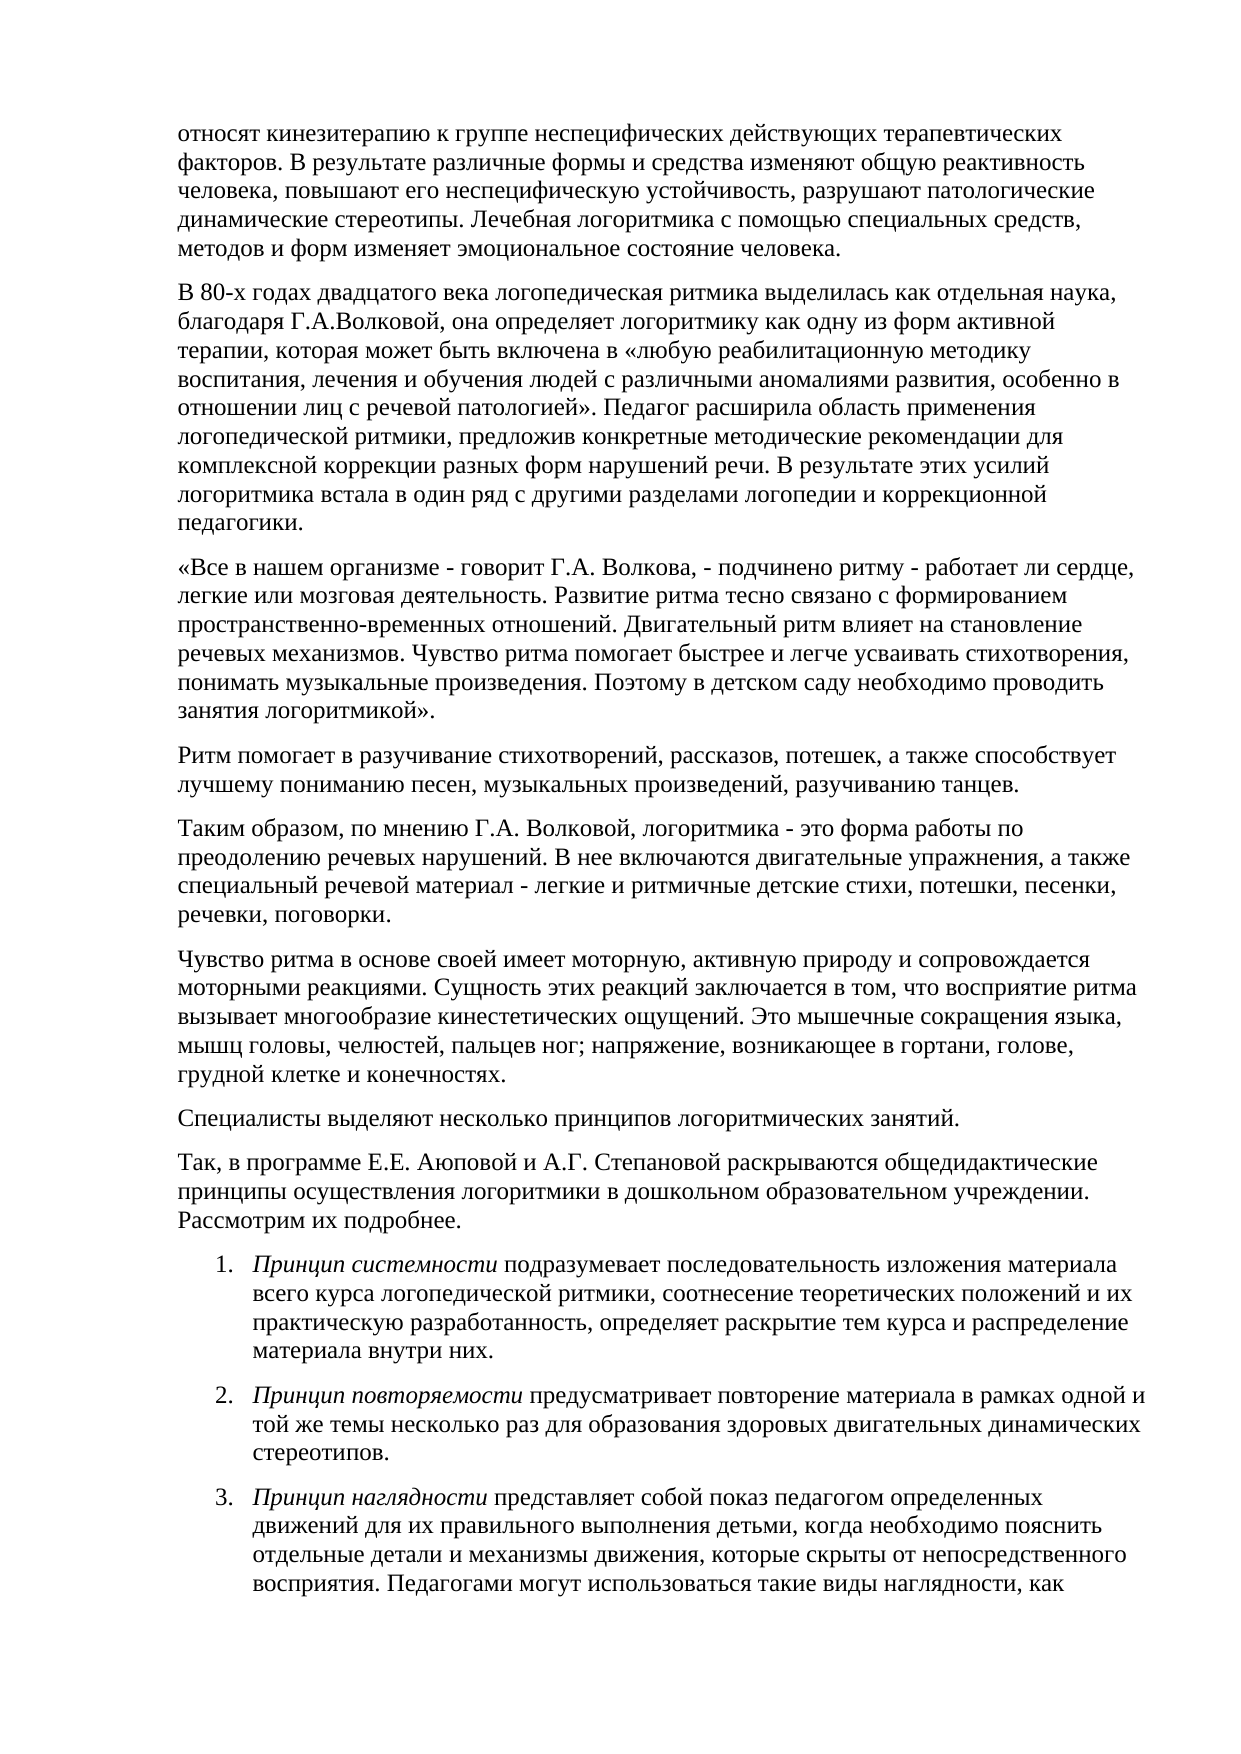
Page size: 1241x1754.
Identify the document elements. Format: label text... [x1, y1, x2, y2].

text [177, 118, 1152, 262]
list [215, 1482, 1152, 1597]
text Так, в программе Е.Е. Аюповой и А.Г. Степановой раскрываются общедидактические принципы осуществления логоритмики в дошкольном образовательном учреждении. Рассмотрим их подробнее. [177, 1147, 1152, 1234]
list Принцип повторяемости предусматривает повторение материала в рамках одной и той же темы несколько раз для образования здоровых двигательных динамических стереотипов. [215, 1380, 1152, 1466]
text Ритм помогает в разучивание стихотворений, рассказов, потешек, а также способствует лучшему пониманию песен, музыкальных произведений, разучиванию танцев. [177, 740, 1152, 797]
text Специалисты выделяют несколько принципов логоритмических занятий. [177, 1103, 1152, 1132]
text «Все в нашем организме - говорит Г.А. Волкова, - подчинено ритму - работает ли сердце, легкие или мозговая деятельность. Развитие ритма тесно связано с формированием пространственно-временных отношений. Двигательный ритм влияет на становление речевых механизмов. Чувство ритма помогает быстрее и легче усваивать стихотворения, понимать музыкальные произведения. Поэтому в детском саду необходимо проводить занятия логоритмикой». [177, 552, 1152, 724]
text В 80-х годах двадцатого века логопедическая ритмика выделилась как отдельная наука, благодаря Г.А.Волковой, она определяет логоритмику как одну из форм активной терапии, которая может быть включена в «любую реабилитационную методику воспитания, лечения и обучения людей с различными аномалиями развития, особенно в отношении лиц с речевой патологией». Педагог расширила область применения логопедической ритмики, предложив конкретные методические рекомендации для комплексной коррекции разных форм нарушений речи. В результате этих усилий логоритмика встала в один ряд с другими разделами логопедии и коррекционной педагогики. [177, 277, 1152, 536]
list Принцип системности подразумевает последовательность изложения материала всего курса логопедической ритмики, соотнесение теоретических положений и их практическую разработанность, определяет раскрытие тем курса и распределение материала внутри них. [215, 1249, 1152, 1364]
text Чувство ритма в основе своей имеет моторную, активную природу и сопровождается моторными реакциями. Сущность этих реакций заключается в том, что восприятие ритма вызывает многообразие кинестетических ощущений. Это мышечные сокращения языка, мышц головы, челюстей, пальцев ног; напряжение, возникающее в гортани, голове, грудной клетке и конечностях. [177, 944, 1152, 1087]
text Таким образом, по мнению Г.А. Волковой, логоритмика - это форма работы по преодолению речевых нарушений. В нее включаются двигательные упражнения, а также специальный речевой материал - легкие и ритмичные детские стихи, потешки, песенки, речевки, поговорки. [177, 813, 1152, 928]
